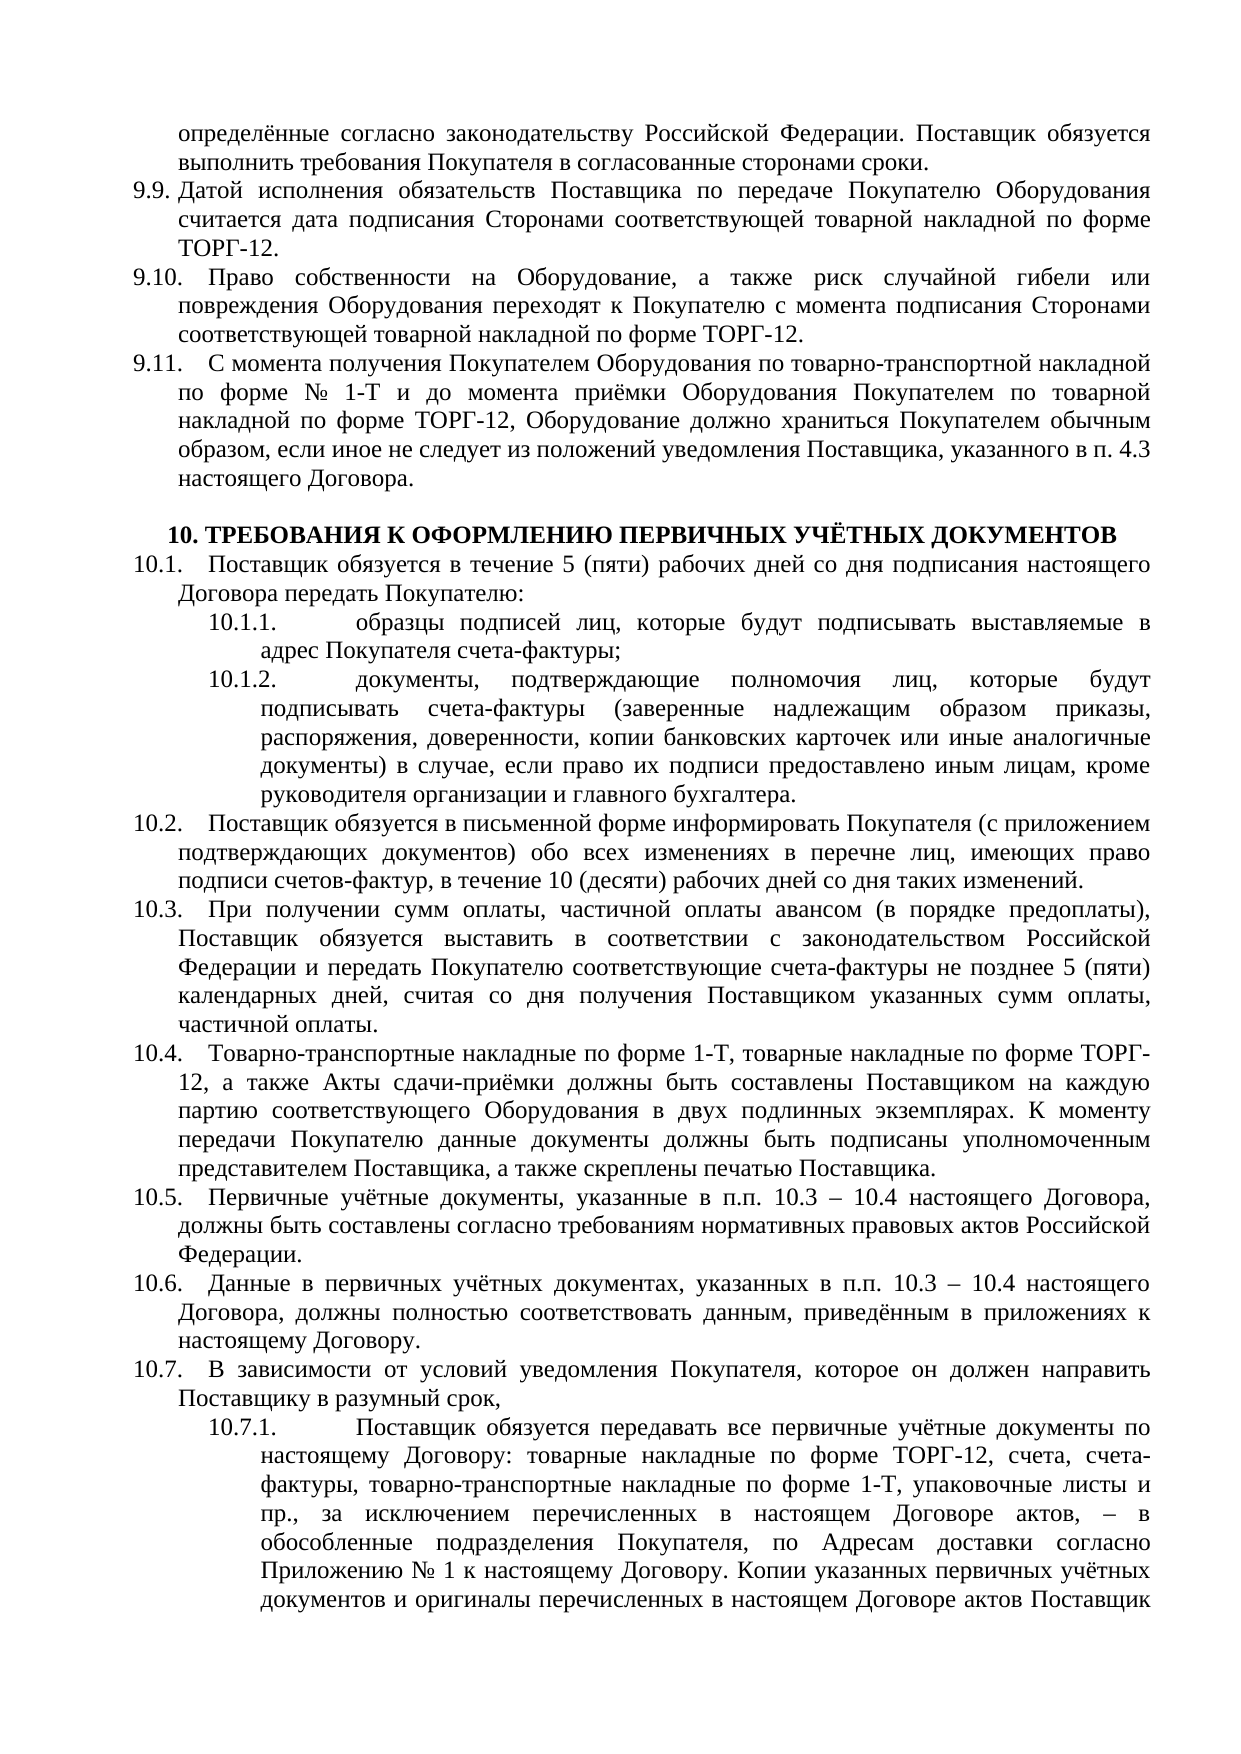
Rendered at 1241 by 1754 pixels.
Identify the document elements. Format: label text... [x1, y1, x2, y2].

list В зависимости от условий уведомления Покупателя, которое он должен направить Поставщику в разумный срок, [133, 1354, 1152, 1412]
list Товарно-транспортные накладные по форме 1-Т, товарные накладные по форме ТОРГ-12, а также Акты сдачи-приёмки должны быть составлены Поставщиком на каждую партию соответствующего Оборудования в двух подлинных экземплярах. К моменту передачи Покупателю данные документы должны быть подписаны уполномоченным представителем Поставщика, а также скреплены печатью Поставщика. [133, 1038, 1152, 1182]
list Право собственности на Оборудование, а также риск случайной гибели или повреждения Оборудования переходят к Покупателю с момента подписания Сторонами соответствующей товарной накладной по форме ТОРГ-12. [133, 262, 1152, 348]
list Датой исполнения обязательств Поставщика по передаче Покупателю Оборудования считается дата подписания Сторонами соответствующей товарной накладной по форме ТОРГ-12. [133, 176, 1152, 262]
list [133, 118, 1152, 176]
list Поставщик обязуется в течение 5 (пяти) рабочих дней со дня подписания настоящего Договора передать Покупателю: [133, 549, 1152, 607]
list Данные в первичных учётных документах, указанных в п.п. 10.3 – 10.4 настоящего Договора, должны полностью соответствовать данным, приведённым в приложениях к настоящему Договору. [133, 1268, 1152, 1354]
list ТРЕБОВАНИЯ К ОФОРМЛЕНИЮ ПЕРВИЧНЫХ УЧЁТНЫХ ДОКУМЕНТОВ [133, 521, 1152, 549]
list образцы подписей лиц, которые будут подписывать выставляемые в адрес Покупателя счета-фактуры; [208, 607, 1152, 664]
list С момента получения Покупателем Оборудования по товарно-транспортной накладной по форме № 1-Т и до момента приёмки Оборудования Покупателем по товарной накладной по форме ТОРГ-12, Оборудование должно храниться Покупателем обычным образом, если иное не следует из положений уведомления Поставщика, указанного в п. 4.3 настоящего Договора. [133, 348, 1152, 492]
list При получении сумм оплаты, частичной оплаты авансом (в порядке предоплаты), Поставщик обязуется выставить в соответствии с законодательством Российской Федерации и передать Покупателю соответствующие счета-фактуры не позднее 5 (пяти) календарных дней, считая со дня получения Поставщиком указанных сумм оплаты, частичной оплаты. [133, 894, 1152, 1038]
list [208, 1412, 1152, 1613]
list Первичные учётные документы, указанные в п.п. 10.3 – 10.4 настоящего Договора, должны быть составлены согласно требованиям нормативных правовых актов Российской Федерации. [133, 1182, 1152, 1268]
list документы, подтверждающие полномочия лиц, которые будут подписывать счета-фактуры (заверенные надлежащим образом приказы, распоряжения, доверенности, копии банковских карточек или иные аналогичные документы) в случае, если право их подписи предоставлено иным лицам, кроме руководителя организации и главного бухгалтера. [208, 664, 1152, 808]
list Поставщик обязуется в письменной форме информировать Покупателя (с приложением подтверждающих документов) обо всех изменениях в перечне лиц, имеющих право подписи счетов-фактур, в течение 10 (десяти) рабочих дней со дня таких изменений. [133, 808, 1152, 894]
